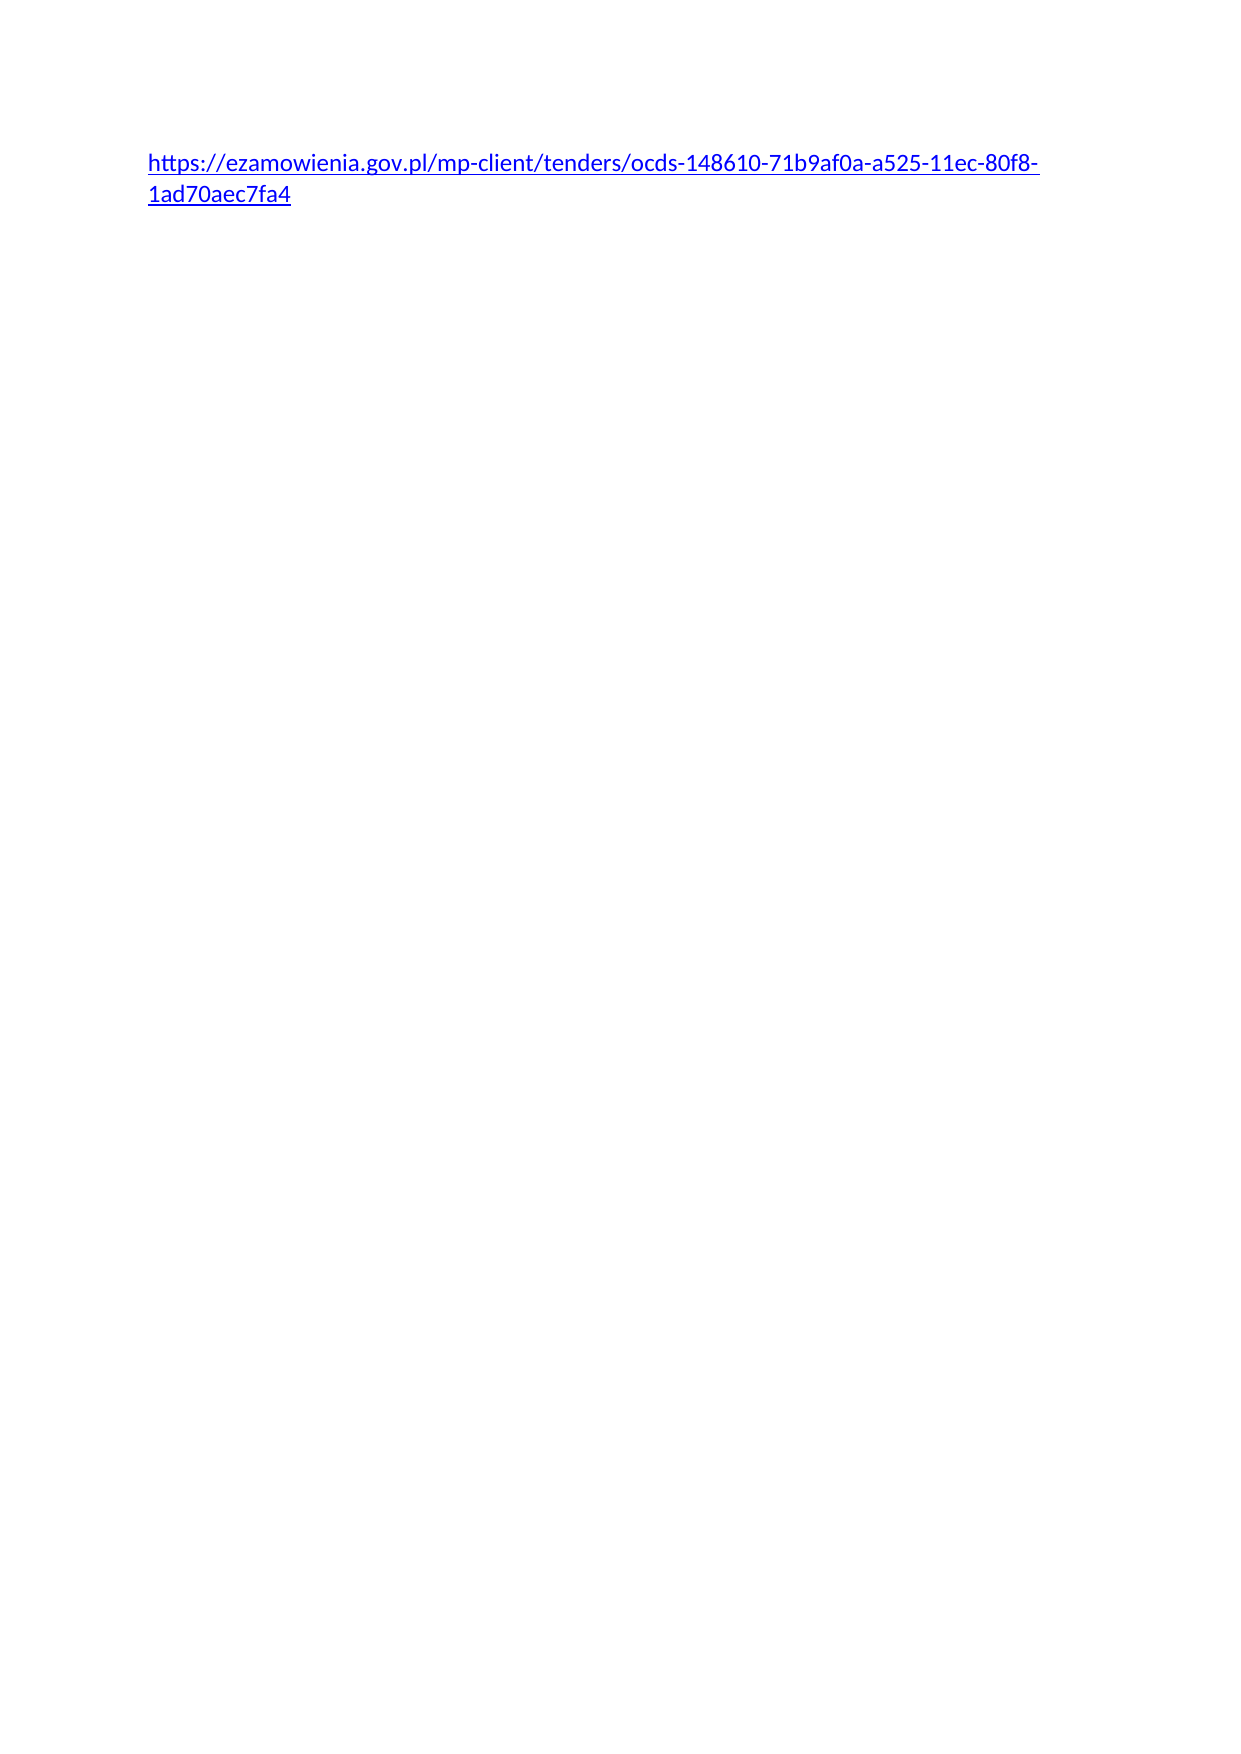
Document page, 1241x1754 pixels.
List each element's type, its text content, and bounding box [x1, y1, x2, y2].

text https://ezamowienia.gov.pl/mp-client/tenders/ocds-148610-71b9af0a-a525-11ec-80f8-1ad70aec7fa4 [148, 148, 1093, 209]
